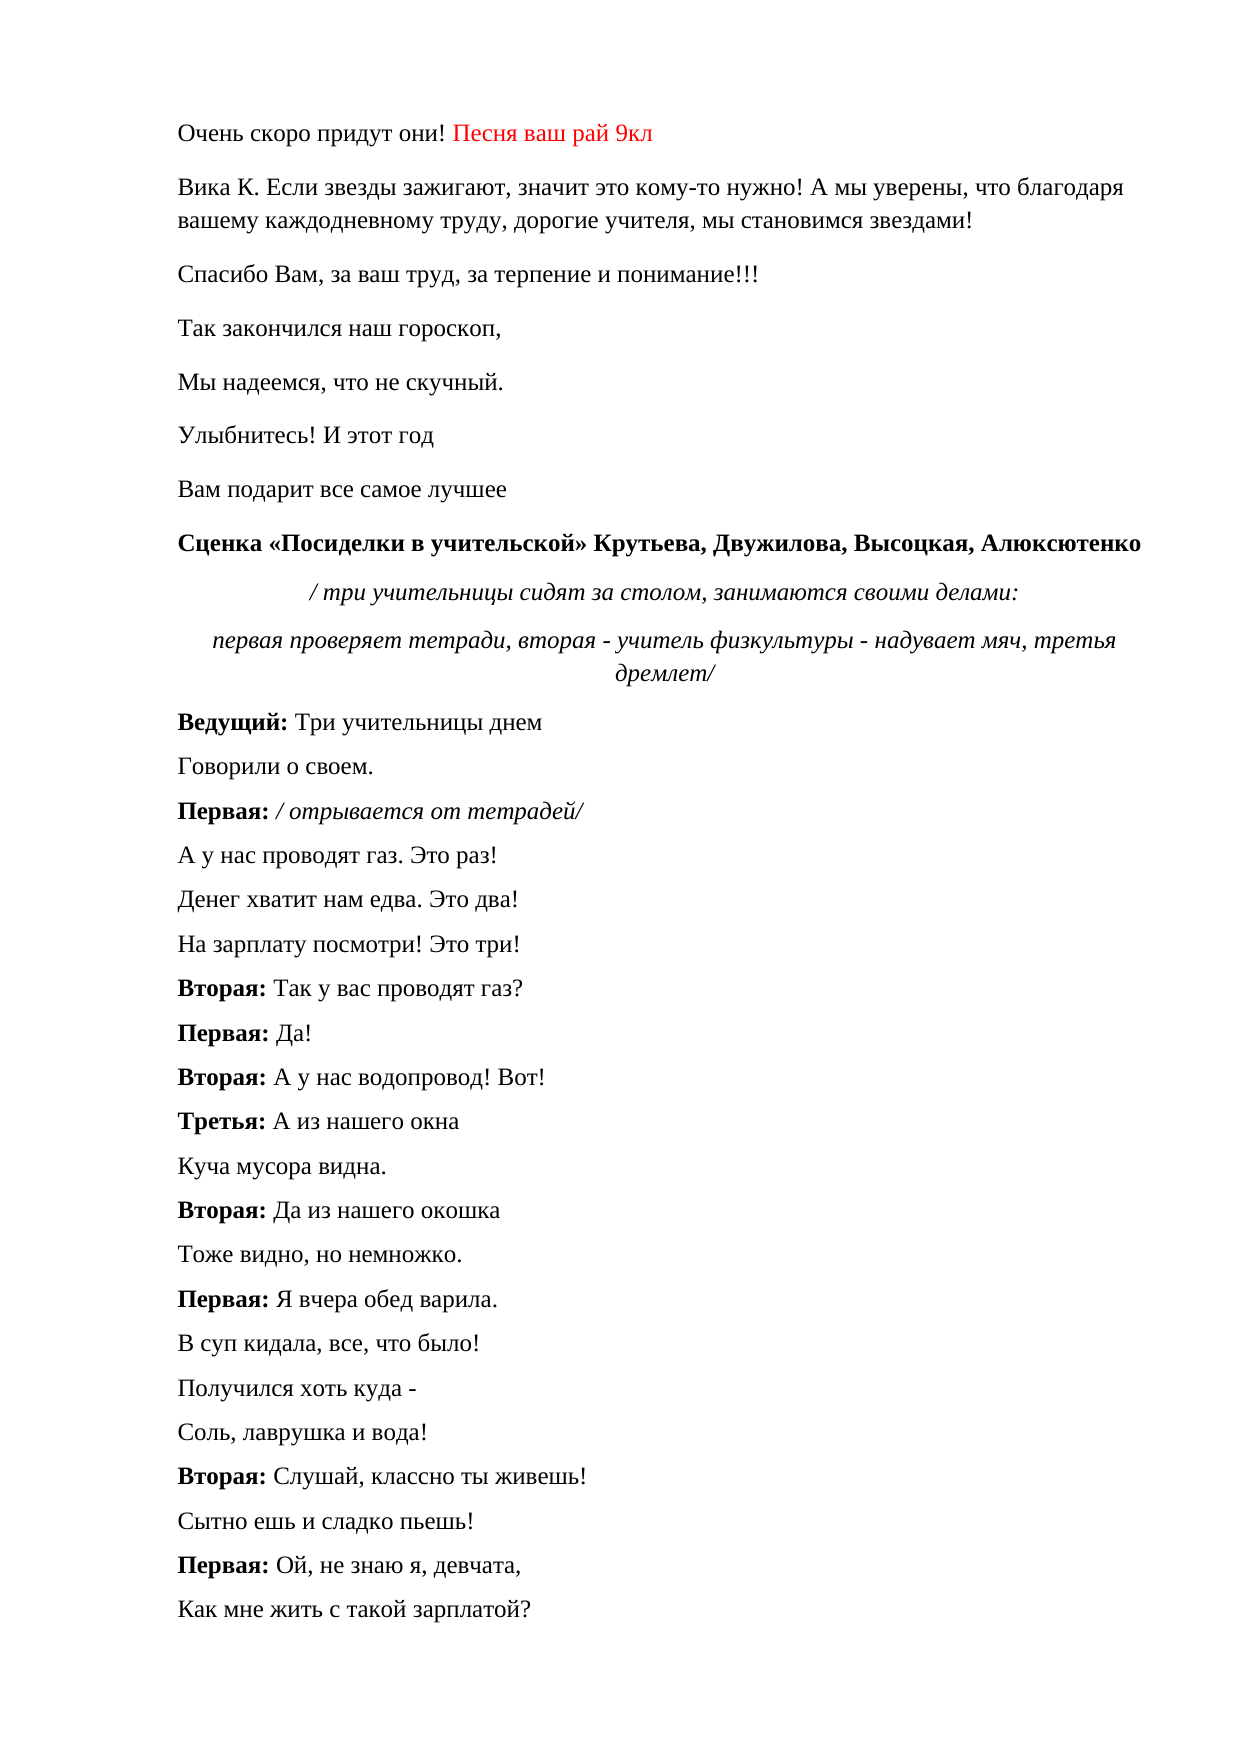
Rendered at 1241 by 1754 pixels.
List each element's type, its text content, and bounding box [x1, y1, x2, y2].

text На зарплату посмотри! Это три! [177, 929, 1152, 958]
text первая проверяет тетради, вторая - учитель физкультуры - надувает мяч, третья дремлет/ [177, 621, 1152, 687]
text Соль, лаврушка и вода! [177, 1417, 1152, 1446]
text Вторая: Так у вас проводят газ? [177, 973, 1152, 1002]
text Ведущий: Три учительницы днем [177, 703, 1152, 736]
text Первая: Я вчера обед варила. [177, 1284, 1152, 1313]
text Тоже видно, но немножко. [177, 1239, 1152, 1268]
text Вторая: Да из нашего окошка [177, 1195, 1152, 1224]
text Мы надеемся, что не скучный. [177, 367, 1152, 395]
text Первая: / отрывается от тетрадей/ [177, 796, 1152, 824]
text Вторая: А у нас водопровод! Вот! [177, 1062, 1152, 1091]
text Вика К. Если звезды зажигают, значит это кому-то нужно! А мы уверены, что благодаря вашему каждодневному труду, дорогие учителя, мы становимся звездами! [177, 172, 1152, 234]
text Сценка «Посиделки в учительской» Крутьева, Двужилова, Высоцкая, Алюксютенко [177, 528, 1152, 557]
text В суп кидала, все, что было! [177, 1328, 1152, 1357]
text Первая: Да! [177, 1018, 1152, 1046]
text Вам подарит все самое лучшее [177, 474, 1152, 503]
text Очень скоро придут они! Песня ваш рай 9кл [177, 118, 1152, 147]
text Денег хватит нам едва. Это два! [177, 884, 1152, 913]
text Получился хоть куда - [177, 1373, 1152, 1401]
text Куча мусора видна. [177, 1151, 1152, 1179]
text Спасибо Вам, за ваш труд, за терпение и понимание!!! [177, 259, 1152, 288]
text / три учительницы сидят за столом, занимаются своими делами: [177, 572, 1152, 606]
text Так закончился наш гороскоп, [177, 313, 1152, 341]
text Вторая: Слушай, классно ты живешь! [177, 1461, 1152, 1490]
text А у нас проводят газ. Это раз! [177, 840, 1152, 869]
text Сытно ешь и сладко пьешь! [177, 1506, 1152, 1534]
text Улыбнитесь! И этот год [177, 420, 1152, 449]
text Первая: Ой, не знаю я, девчата, [177, 1550, 1152, 1579]
text Говорили о своем. [177, 751, 1152, 780]
text Как мне жить с такой зарплатой? [177, 1594, 1152, 1623]
text Третья: А из нашего окна [177, 1106, 1152, 1135]
